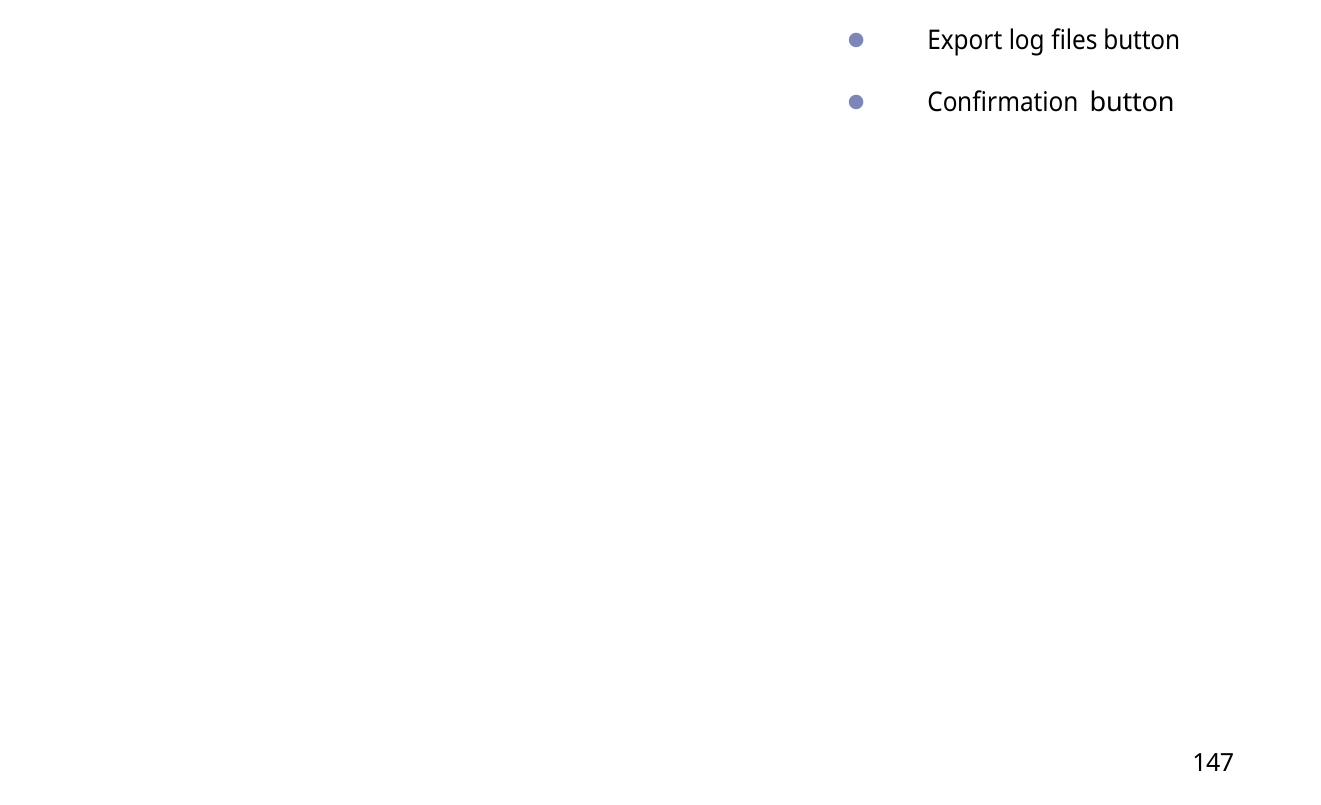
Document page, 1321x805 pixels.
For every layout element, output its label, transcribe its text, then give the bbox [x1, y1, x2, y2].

list Confirmation button [847, 82, 1258, 119]
list Export log files button [847, 21, 1258, 58]
